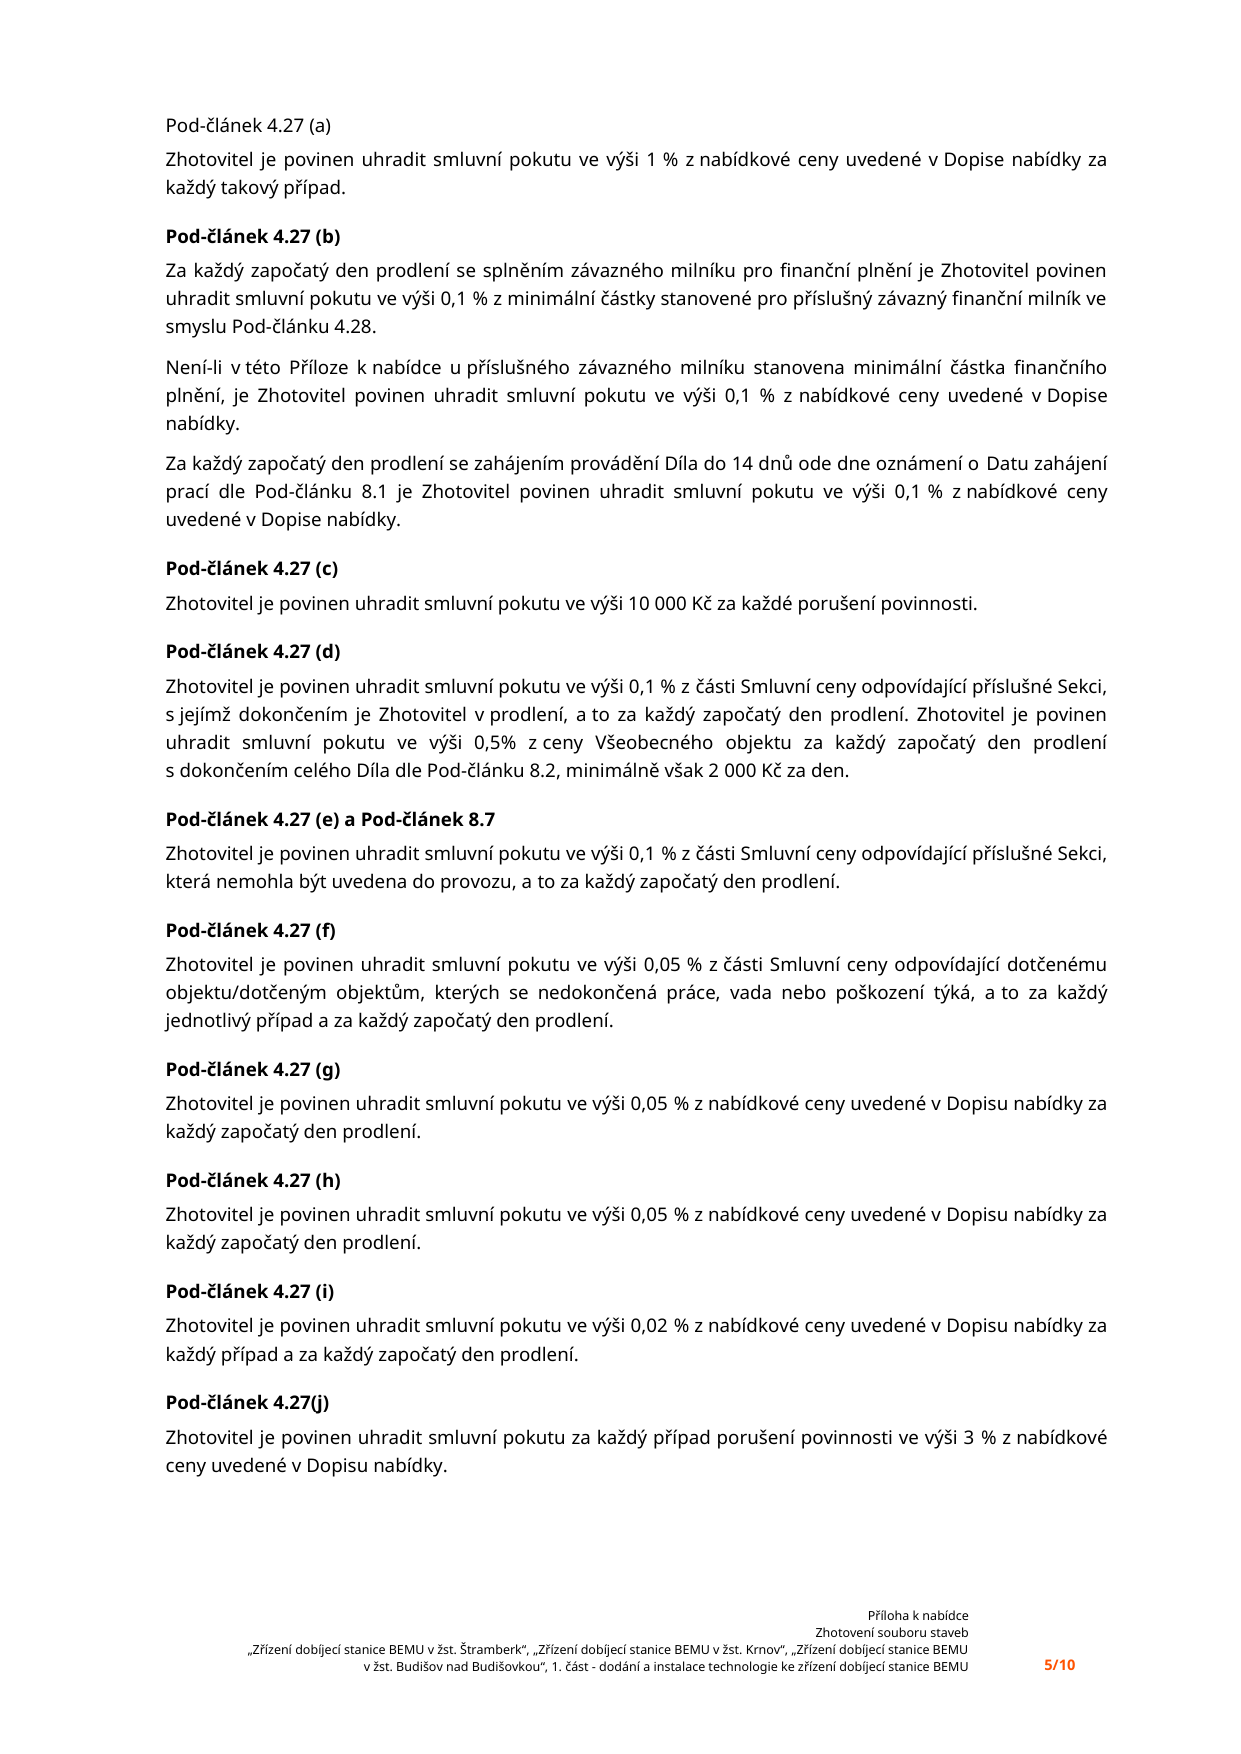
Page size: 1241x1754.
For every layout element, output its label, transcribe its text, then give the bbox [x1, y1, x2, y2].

text Zhotovitel je povinen uhradit smluvní pokutu ve výši 0,1 % z části Smluvní ceny odpovídající příslušné Sekci, která nemohla být uvedena do provozu, a to za každý započatý den prodlení. [165, 840, 1107, 894]
text Za každý započatý den prodlení se zahájením provádění Díla do 14 dnů ode dne oznámení o Datu zahájení prací dle Pod-článku 8.1 je Zhotovitel povinen uhradit smluvní pokutu ve výši 0,1 % z nabídkové ceny uvedené v Dopise nabídky. [165, 451, 1107, 532]
text Zhotovitel je povinen uhradit smluvní pokutu ve výši 10 000 Kč za každé porušení povinnosti. [165, 590, 1107, 615]
text Pod-článek 4.27(j) [165, 1390, 1107, 1415]
text Zhotovitel je povinen uhradit smluvní pokutu ve výši 0,05 % z části Smluvní ceny odpovídající dotčenému objektu/dotčeným objektům, kterých se nedokončená práce, vada nebo poškození týká, a to za každý jednotlivý případ a za každý započatý den prodlení. [165, 951, 1107, 1033]
text Pod-článek 4.27 (f) [165, 917, 1107, 943]
text Zhotovitel je povinen uhradit smluvní pokutu ve výši 0,02 % z nabídkové ceny uvedené v Dopisu nabídky za každý případ a za každý započatý den prodlení. [165, 1313, 1107, 1366]
text Pod-článek 4.27 (b) [165, 223, 1107, 249]
text Za každý započatý den prodlení se splněním závazného milníku pro finanční plnění je Zhotovitel povinen uhradit smluvní pokutu ve výši 0,1 % z minimální částky stanovené pro příslušný závazný finanční milník ve smyslu Pod-článku 4.28. [165, 258, 1107, 339]
text Zhotovitel je povinen uhradit smluvní pokutu ve výši 0,05 % z nabídkové ceny uvedené v Dopisu nabídky za každý započatý den prodlení. [165, 1202, 1107, 1255]
text Pod-článek 4.27 (d) [165, 639, 1107, 664]
text Není-li v této Příloze k nabídce u příslušného závazného milníku stanovena minimální částka finančního plnění, je Zhotovitel povinen uhradit smluvní pokutu ve výši 0,1 % z nabídkové ceny uvedené v Dopise nabídky. [165, 354, 1107, 436]
text Pod-článek 4.27 (c) [165, 556, 1107, 581]
text Pod-článek 4.27 (h) [165, 1167, 1107, 1193]
text Pod-článek 4.27 (g) [165, 1056, 1107, 1082]
text Zhotovitel je povinen uhradit smluvní pokutu ve výši 0,1 % z části Smluvní ceny odpovídající příslušné Sekci, s jejímž dokončením je Zhotovitel v prodlení, a to za každý započatý den prodlení. Zhotovitel je povinen uhradit smluvní pokutu ve výši 0,5% z ceny Všeobecného objektu za každý započatý den prodlení s dokončením celého Díla dle Pod-článku 8.2, minimálně však 2 000 Kč za den. [165, 673, 1107, 783]
text Zhotovitel je povinen uhradit smluvní pokutu ve výši 1 % z nabídkové ceny uvedené v Dopise nabídky za každý takový případ. [165, 146, 1107, 200]
text Pod-článek 4.27 (a) [165, 112, 1107, 138]
text Zhotovitel je povinen uhradit smluvní pokutu za každý případ porušení povinnosti ve výši 3 % z nabídkové ceny uvedené v Dopisu nabídky. [165, 1424, 1107, 1477]
text Zhotovitel je povinen uhradit smluvní pokutu ve výši 0,05 % z nabídkové ceny uvedené v Dopisu nabídky za každý započatý den prodlení. [165, 1091, 1107, 1144]
text Pod-článek 4.27 (e) a Pod-článek 8.7 [165, 806, 1107, 831]
text Pod-článek 4.27 (i) [165, 1278, 1107, 1304]
